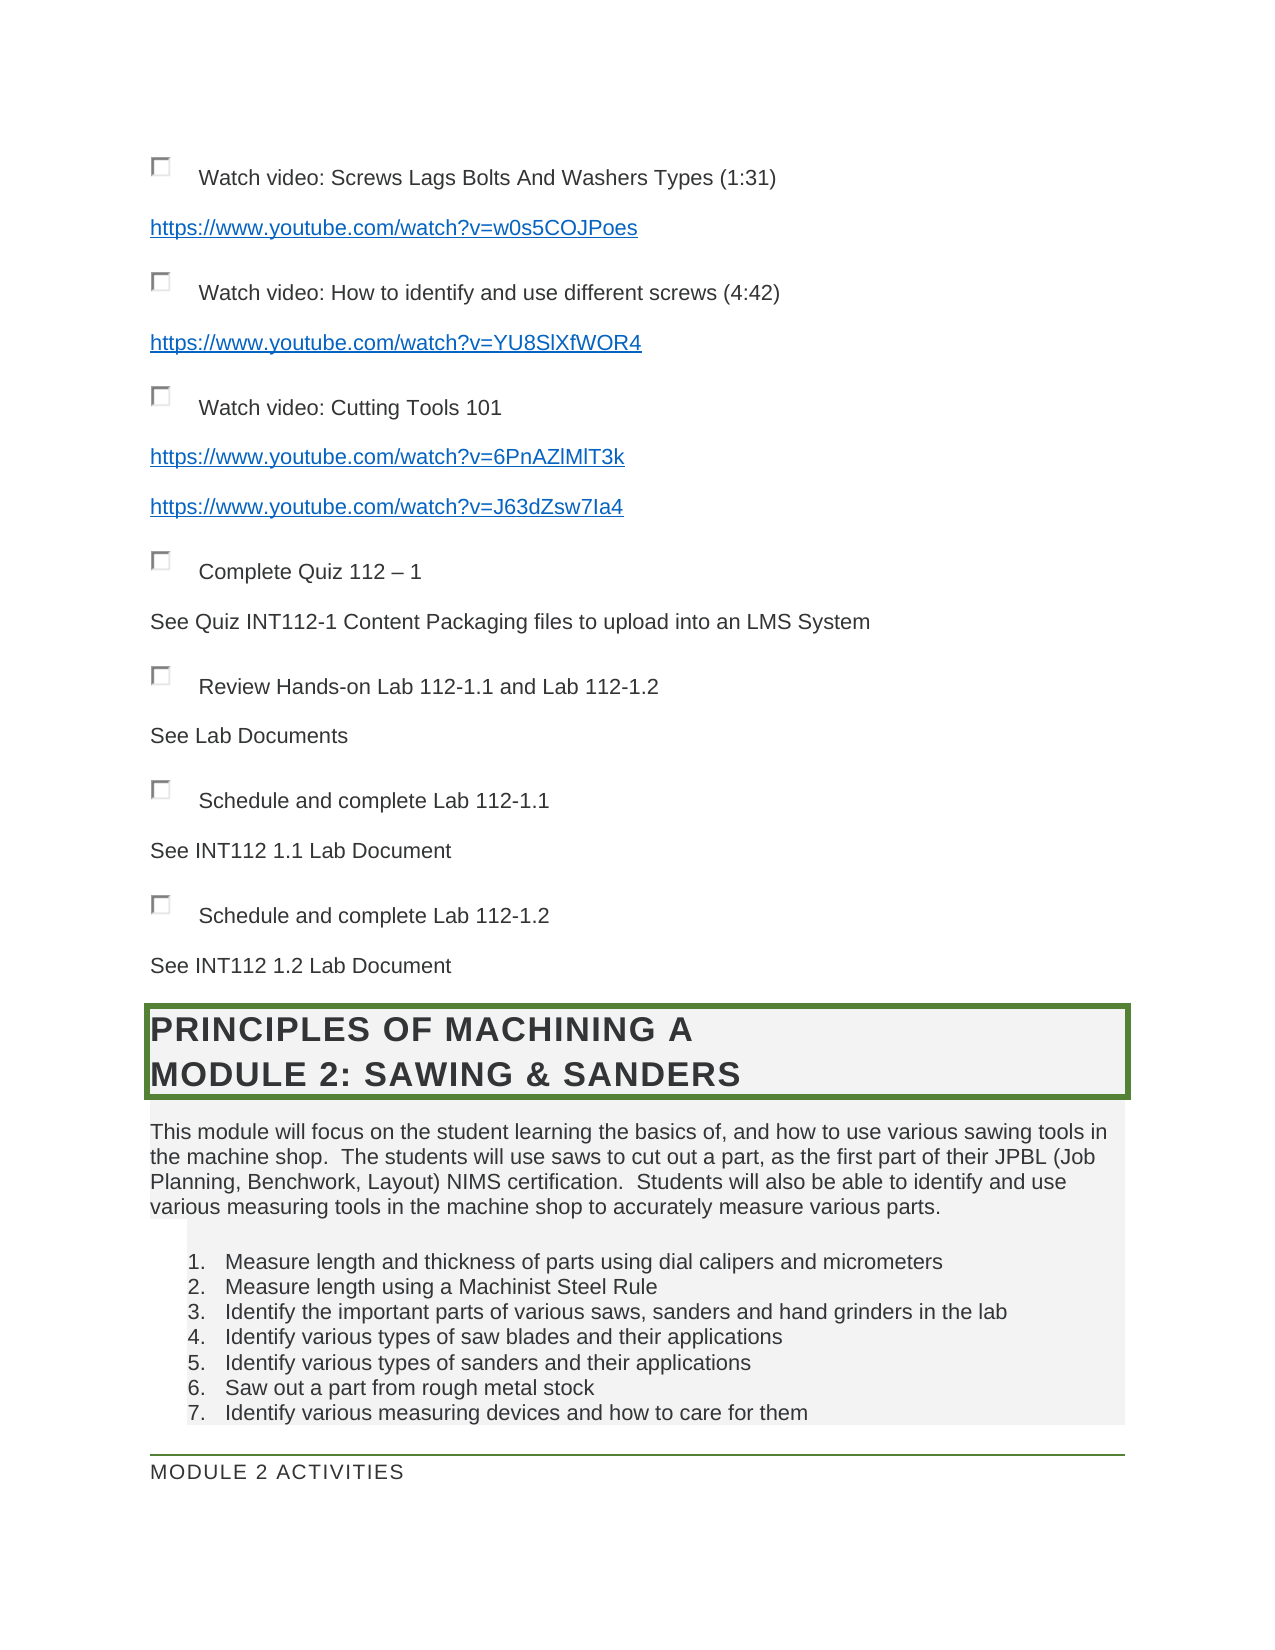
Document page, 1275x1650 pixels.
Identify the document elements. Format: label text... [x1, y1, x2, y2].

text Review Hands-on Lab 112-1.1 and Lab 112-1.2 [150, 658, 1125, 699]
text https://www.youtube.com/watch?v=6PnAZlMlT3k [150, 444, 1125, 469]
text Watch video: How to identify and use different screws (4:42) [150, 265, 1125, 305]
text https://www.youtube.com/watch?v=w0s5COJPoes [150, 215, 1125, 240]
list Identify various types of sanders and their applications [187, 1349, 1125, 1375]
text See Quiz INT112-1 Content Packaging files to upload into an LMS System [150, 609, 1125, 634]
list Measure length and thickness of parts using dial calipers and micrometers [187, 1249, 1125, 1274]
text https://www.youtube.com/watch?v=J63dZsw7Ia4 [150, 494, 1125, 519]
text Complete Quiz 112 – 1 [150, 544, 1125, 584]
text Schedule and complete Lab 112-1.2 [150, 888, 1125, 928]
text See INT112 1.2 Lab Document [150, 953, 1125, 978]
list Saw out a part from rough metal stock [187, 1375, 1125, 1400]
list Identify the important parts of various saws, sanders and hand grinders in the lab [187, 1299, 1125, 1324]
text This module will focus on the student learning the basics of, and how to use various sawing tools in the machine shop. The students will use saws to cut out a part, as the first part of their JPBL (Job Planning, Benchwork, Layout) NIMS certification. Students will also be able to identify and use various measuring tools in the machine shop to accurately measure various parts. [150, 1119, 1125, 1219]
list Identify various types of saw blades and their applications [187, 1324, 1125, 1349]
subtitle Module 2 Activities [150, 1456, 1125, 1484]
list Identify various measuring devices and how to care for them [187, 1400, 1125, 1425]
text See Lab Documents [150, 723, 1125, 749]
text Schedule and complete Lab 112-1.1 [150, 773, 1125, 813]
text See INT112 1.1 Lab Document [150, 838, 1125, 863]
text Watch video: Screws Lags Bolts And Washers Types (1:31) [150, 150, 1125, 190]
text Watch video: Cutting Tools 101 [150, 379, 1125, 420]
list Measure length using a Machinist Steel Rule [187, 1274, 1125, 1299]
text https://www.youtube.com/watch?v=YU8SlXfWOR4 [150, 329, 1125, 355]
subtitle Principles of Machining A Module 2: Sawing & Sanders [150, 1009, 1125, 1094]
